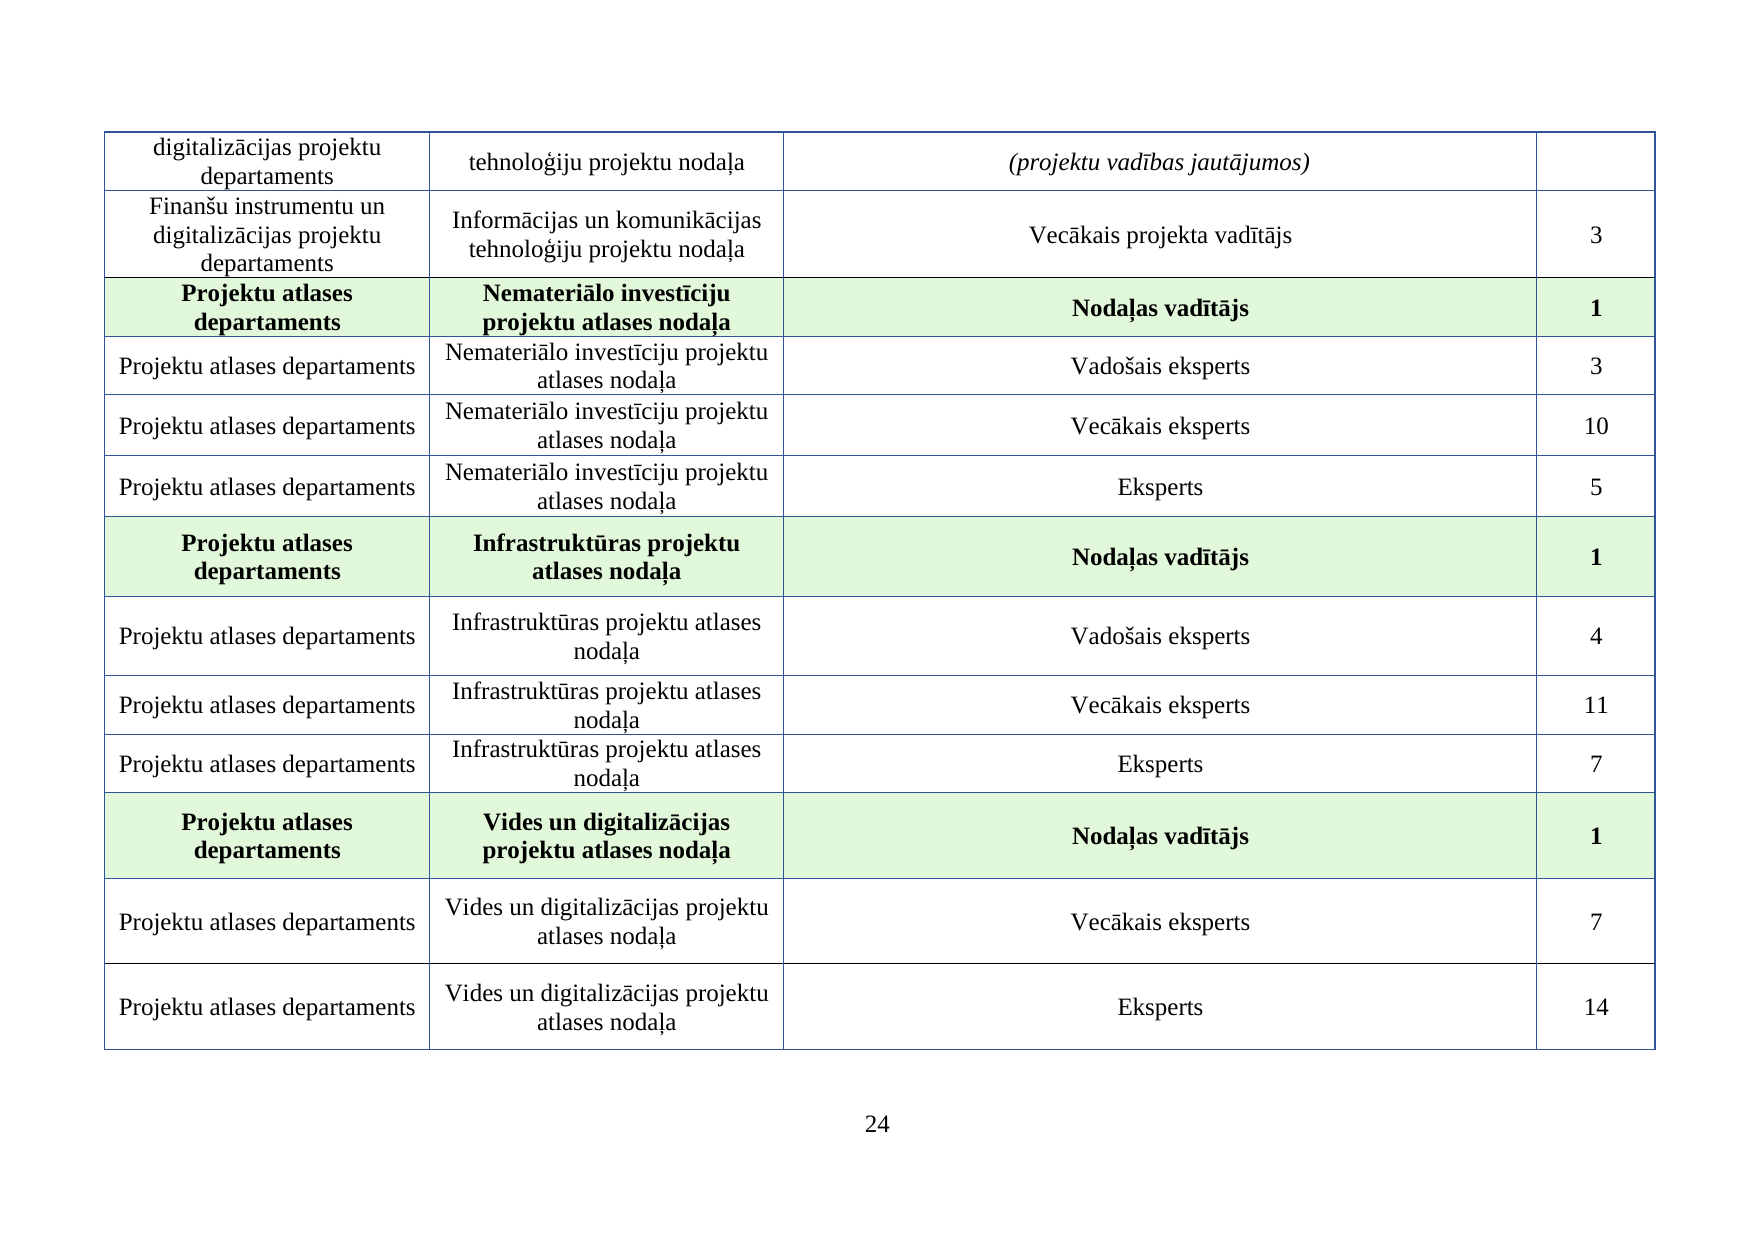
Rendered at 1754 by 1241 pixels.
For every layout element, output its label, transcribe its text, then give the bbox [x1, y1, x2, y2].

table_cell Nodaļas vadītājs [784, 517, 1536, 596]
table_cell Finanšu instrumentu un digitalizācijas projektu departaments [105, 191, 429, 277]
table_cell Projektu atlases departaments [105, 597, 429, 675]
table_cell Vecākais projekta vadītājs [784, 191, 1536, 277]
table_cell 3 [1537, 133, 1654, 190]
table_cell 3 [1537, 337, 1654, 394]
table_cell 1 [1537, 278, 1654, 336]
table_cell Projektu atlases departaments [105, 278, 429, 336]
table_cell Vecākais eksperts [784, 676, 1536, 733]
table_cell 7 [1537, 735, 1654, 792]
table_cell Projektu atlases departaments [105, 337, 429, 394]
table_cell Vecākais eksperts [784, 879, 1536, 963]
table_cell Vadošais eksperts [784, 337, 1536, 394]
table_cell Nemateriālo investīciju projektu atlases nodaļa [430, 395, 783, 455]
table_cell Nodaļas vadītājs [784, 278, 1536, 336]
table_cell 4 [1537, 597, 1654, 675]
table_cell 14 [1537, 964, 1654, 1049]
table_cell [784, 133, 1536, 190]
table_cell 3 [1537, 191, 1654, 277]
table_cell Infrastruktūras projektu atlases nodaļa [430, 597, 783, 675]
table_cell 10 [1537, 395, 1654, 455]
table_cell 1 [1537, 793, 1654, 878]
table_cell Projektu atlases departaments [105, 395, 429, 455]
table_cell 5 [1537, 456, 1654, 516]
table_cell Eksperts [784, 964, 1536, 1049]
table_cell Vecākais eksperts [784, 395, 1536, 455]
table_cell Projektu atlases departaments [105, 879, 429, 963]
table_cell Infrastruktūras projektu atlases nodaļa [430, 517, 783, 596]
table_cell Vadošais eksperts [784, 597, 1536, 675]
table_cell Eksperts [784, 735, 1536, 792]
table_cell Vides un digitalizācijas projektu atlases nodaļa [430, 964, 783, 1049]
table_cell Nemateriālo investīciju projektu atlases nodaļa [430, 278, 783, 336]
table_cell Infrastruktūras projektu atlases nodaļa [430, 676, 783, 733]
table_cell Projektu atlases departaments [105, 793, 429, 878]
table_cell Nemateriālo investīciju projektu atlases nodaļa [430, 456, 783, 516]
table_cell Projektu atlases departaments [105, 456, 429, 516]
table_cell Eksperts [784, 456, 1536, 516]
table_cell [105, 964, 429, 1049]
table_cell Infrastruktūras projektu atlases nodaļa [430, 735, 783, 792]
table_cell 11 [1537, 676, 1654, 733]
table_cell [105, 133, 429, 190]
table_cell 1 [1537, 517, 1654, 596]
table_cell Projektu atlases departaments [105, 676, 429, 733]
table_cell Projektu atlases departaments [105, 517, 429, 596]
table_cell Informācijas un komunikācijas tehnoloģiju projektu nodaļa [430, 191, 783, 277]
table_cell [430, 133, 783, 190]
table_cell Vides un digitalizācijas projektu atlases nodaļa [430, 879, 783, 963]
table_cell Projektu atlases departaments [105, 735, 429, 792]
table_cell Vides un digitalizācijas projektu atlases nodaļa [430, 793, 783, 878]
table_cell 7 [1537, 879, 1654, 963]
table_cell Nemateriālo investīciju projektu atlases nodaļa [430, 337, 783, 394]
table_cell Nodaļas vadītājs [784, 793, 1536, 878]
